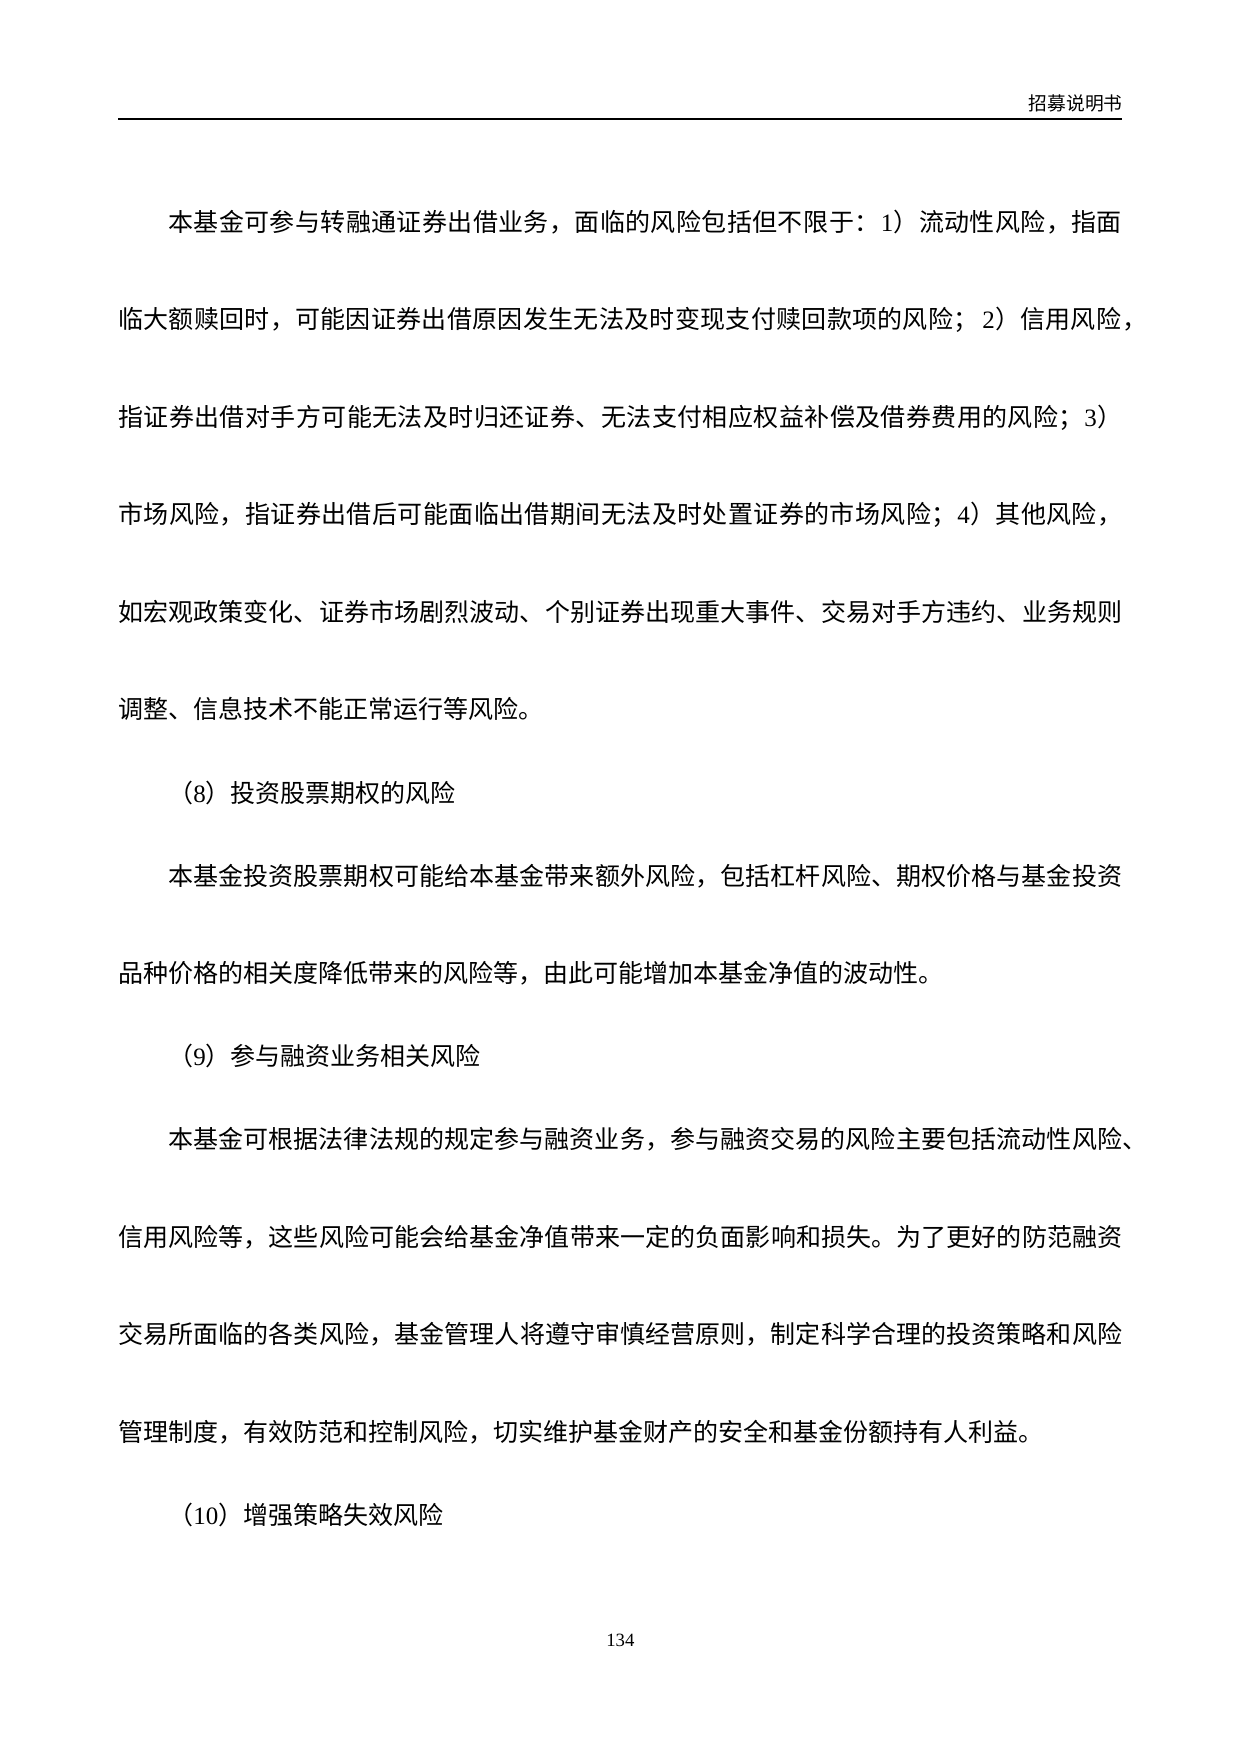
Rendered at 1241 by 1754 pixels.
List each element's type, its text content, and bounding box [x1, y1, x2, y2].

text 本基金可根据法律法规的规定参与融资业务，参与融资交易的风险主要包括流动性风险、信用风险等，这些风险可能会给基金净值带来一定的负面影响和损失。为了更好的防范融资交易所面临的各类风险，基金管理人将遵守审慎经营原则，制定科学合理的投资策略和风险管理制度，有效防范和控制风险，切实维护基金财产的安全和基金份额持有人利益。 [118, 1106, 1122, 1463]
text 本基金投资股票期权可能给本基金带来额外风险，包括杠杆风险、期权价格与基金投资品种价格的相关度降低带来的风险等，由此可能增加本基金净值的波动性。 [118, 842, 1122, 1004]
text 本基金可参与转融通证券出借业务，面临的风险包括但不限于：1）流动性风险，指面临大额赎回时，可能因证券出借原因发生无法及时变现支付赎回款项的风险；2）信用风险，指证券出借对手方可能无法及时归还证券、无法支付相应权益补偿及借券费用的风险；3）市场风险，指证券出借后可能面临出借期间无法及时处置证券的市场风险；4）其他风险，如宏观政策变化、证券市场剧烈波动、个别证券出现重大事件、交易对手方违约、业务规则调整、信息技术不能正常运行等风险。 [118, 188, 1122, 741]
text （8）投资股票期权的风险 [118, 759, 1122, 824]
text （9）参与融资业务相关风险 [118, 1022, 1122, 1087]
text （10）增强策略失效风险 [118, 1481, 1122, 1546]
